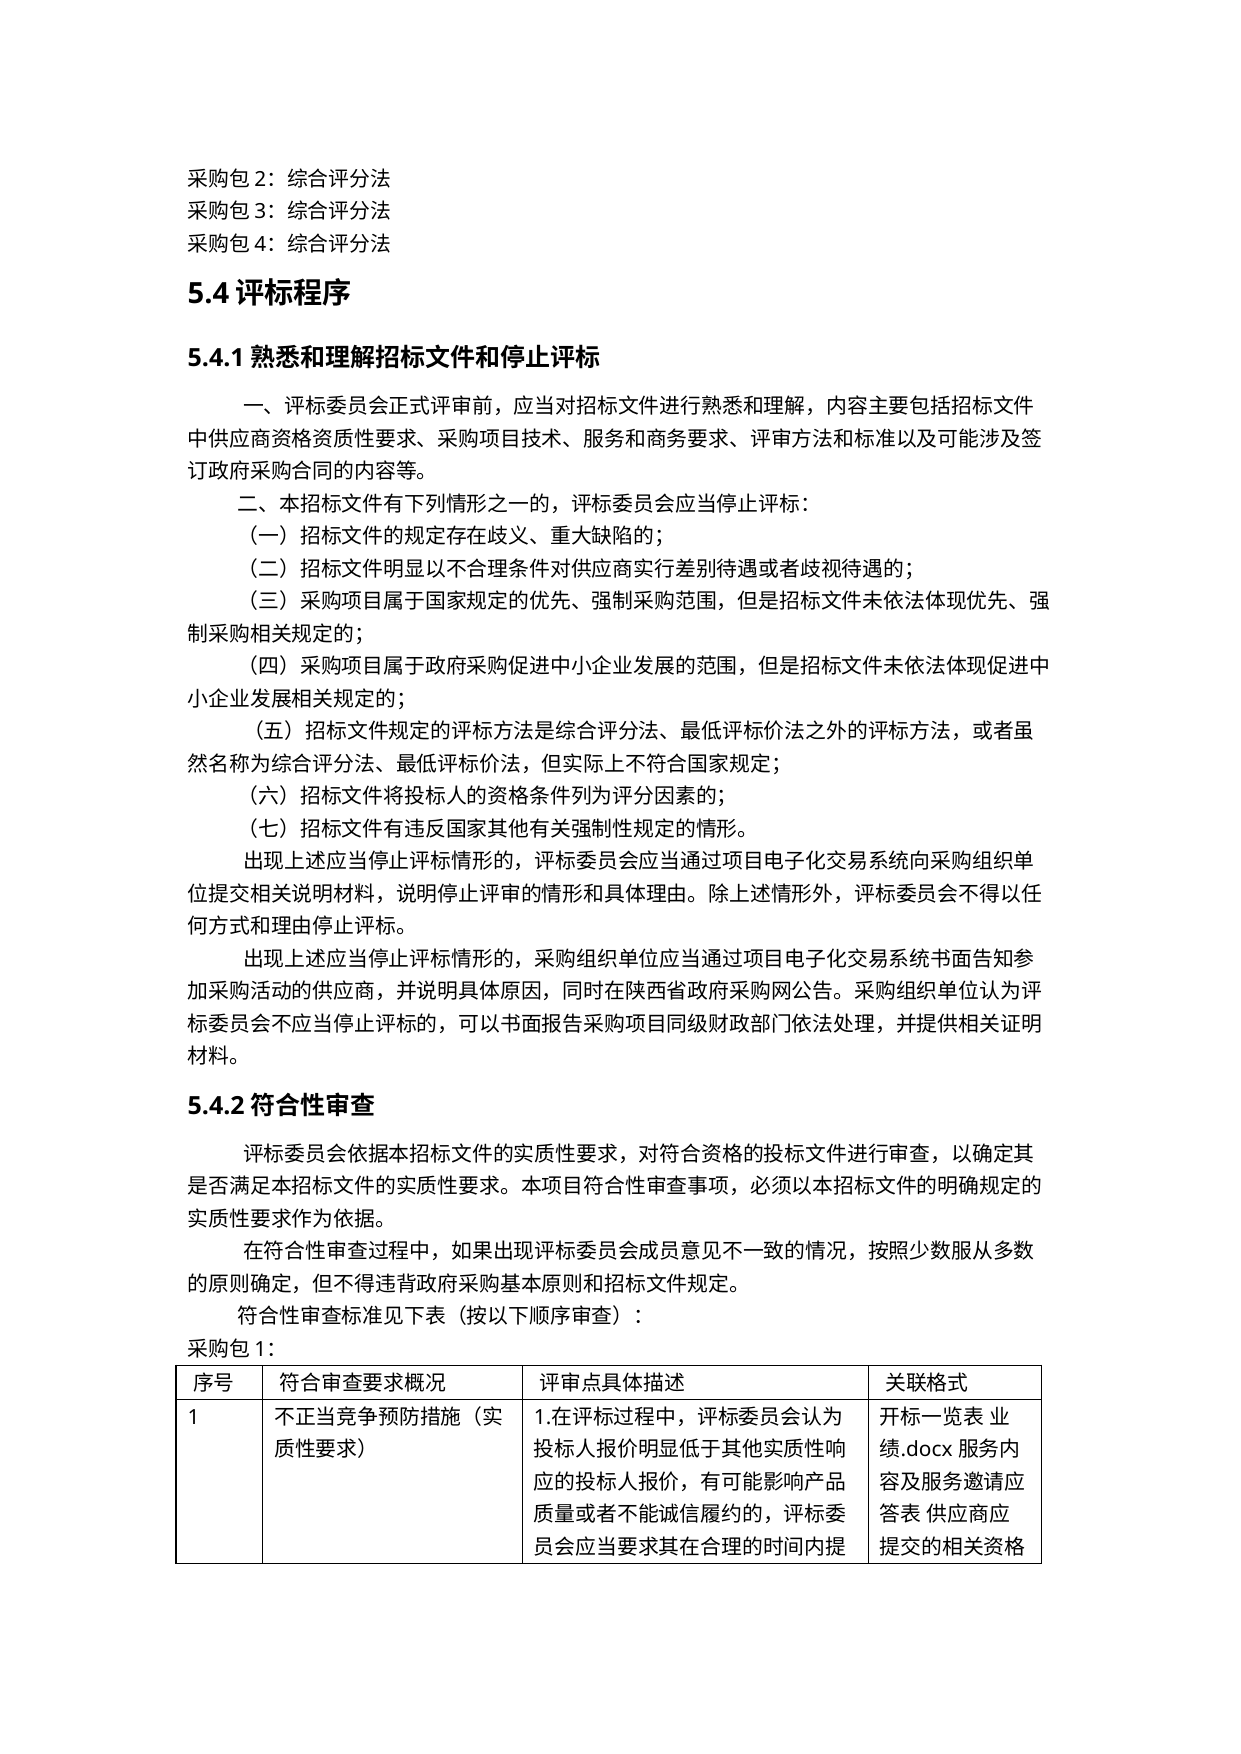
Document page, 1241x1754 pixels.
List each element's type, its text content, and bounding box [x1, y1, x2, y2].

text 采购包4：综合评分法 [187, 227, 1053, 259]
text 一、评标委员会正式评审前，应当对招标文件进行熟悉和理解，内容主要包括招标文件中供应商资格资质性要求、采购项目技术、服务和商务要求、评审方法和标准以及可能涉及签订政府采购合同的内容等。 [187, 389, 1053, 487]
table_header 序号 [177, 1366, 262, 1398]
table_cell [869, 1400, 1041, 1563]
text （三）采购项目属于国家规定的优先、强制采购范围，但是招标文件未依法体现优先、强制采购相关规定的； [187, 584, 1053, 649]
text 采购包1： [187, 1332, 1053, 1364]
table_header 关联格式 [869, 1366, 1041, 1398]
text 二、本招标文件有下列情形之一的，评标委员会应当停止评标： [187, 487, 1053, 519]
text （六）招标文件将投标人的资格条件列为评分因素的； [187, 779, 1053, 812]
text （一）招标文件的规定存在歧义、重大缺陷的； [187, 519, 1053, 552]
text 符合性审查标准见下表（按以下顺序审查）： [187, 1299, 1053, 1332]
text （二）招标文件明显以不合理条件对供应商实行差别待遇或者歧视待遇的； [187, 552, 1053, 584]
text 5.4.2符合性审查 [187, 1072, 1053, 1137]
text 5.4评标程序 [187, 259, 1053, 324]
table_cell 1 [177, 1400, 262, 1563]
table_header 符合审查要求概况 [263, 1366, 522, 1398]
text （四）采购项目属于政府采购促进中小企业发展的范围，但是招标文件未依法体现促进中小企业发展相关规定的； [187, 649, 1053, 714]
text （七）招标文件有违反国家其他有关强制性规定的情形。 [187, 812, 1053, 844]
text 评标委员会依据本招标文件的实质性要求，对符合资格的投标文件进行审查，以确定其是否满足本招标文件的实质性要求。本项目符合性审查事项，必须以本招标文件的明确规定的实质性要求作为依据。 [187, 1137, 1053, 1234]
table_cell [523, 1400, 868, 1563]
text 采购包3：综合评分法 [187, 194, 1053, 227]
text 在符合性审查过程中，如果出现评标委员会成员意见不一致的情况，按照少数服从多数的原则确定，但不得违背政府采购基本原则和招标文件规定。 [187, 1234, 1053, 1299]
text 出现上述应当停止评标情形的，采购组织单位应当通过项目电子化交易系统书面告知参加采购活动的供应商，并说明具体原因，同时在陕西省政府采购网公告。采购组织单位认为评标委员会不应当停止评标的，可以书面报告采购项目同级财政部门依法处理，并提供相关证明材料。 [187, 942, 1053, 1072]
text 5.4.1熟悉和理解招标文件和停止评标 [187, 324, 1053, 389]
text （五）招标文件规定的评标方法是综合评分法、最低评标价法之外的评标方法，或者虽然名称为综合评分法、最低评标价法，但实际上不符合国家规定； [187, 714, 1053, 779]
text 出现上述应当停止评标情形的，评标委员会应当通过项目电子化交易系统向采购组织单位提交相关说明材料，说明停止评审的情形和具体理由。除上述情形外，评标委员会不得以任何方式和理由停止评标。 [187, 844, 1053, 942]
text 采购包2：综合评分法 [187, 162, 1053, 194]
table_cell 不正当竞争预防措施（实质性要求） [263, 1400, 522, 1563]
table_header 评审点具体描述 [523, 1366, 868, 1398]
